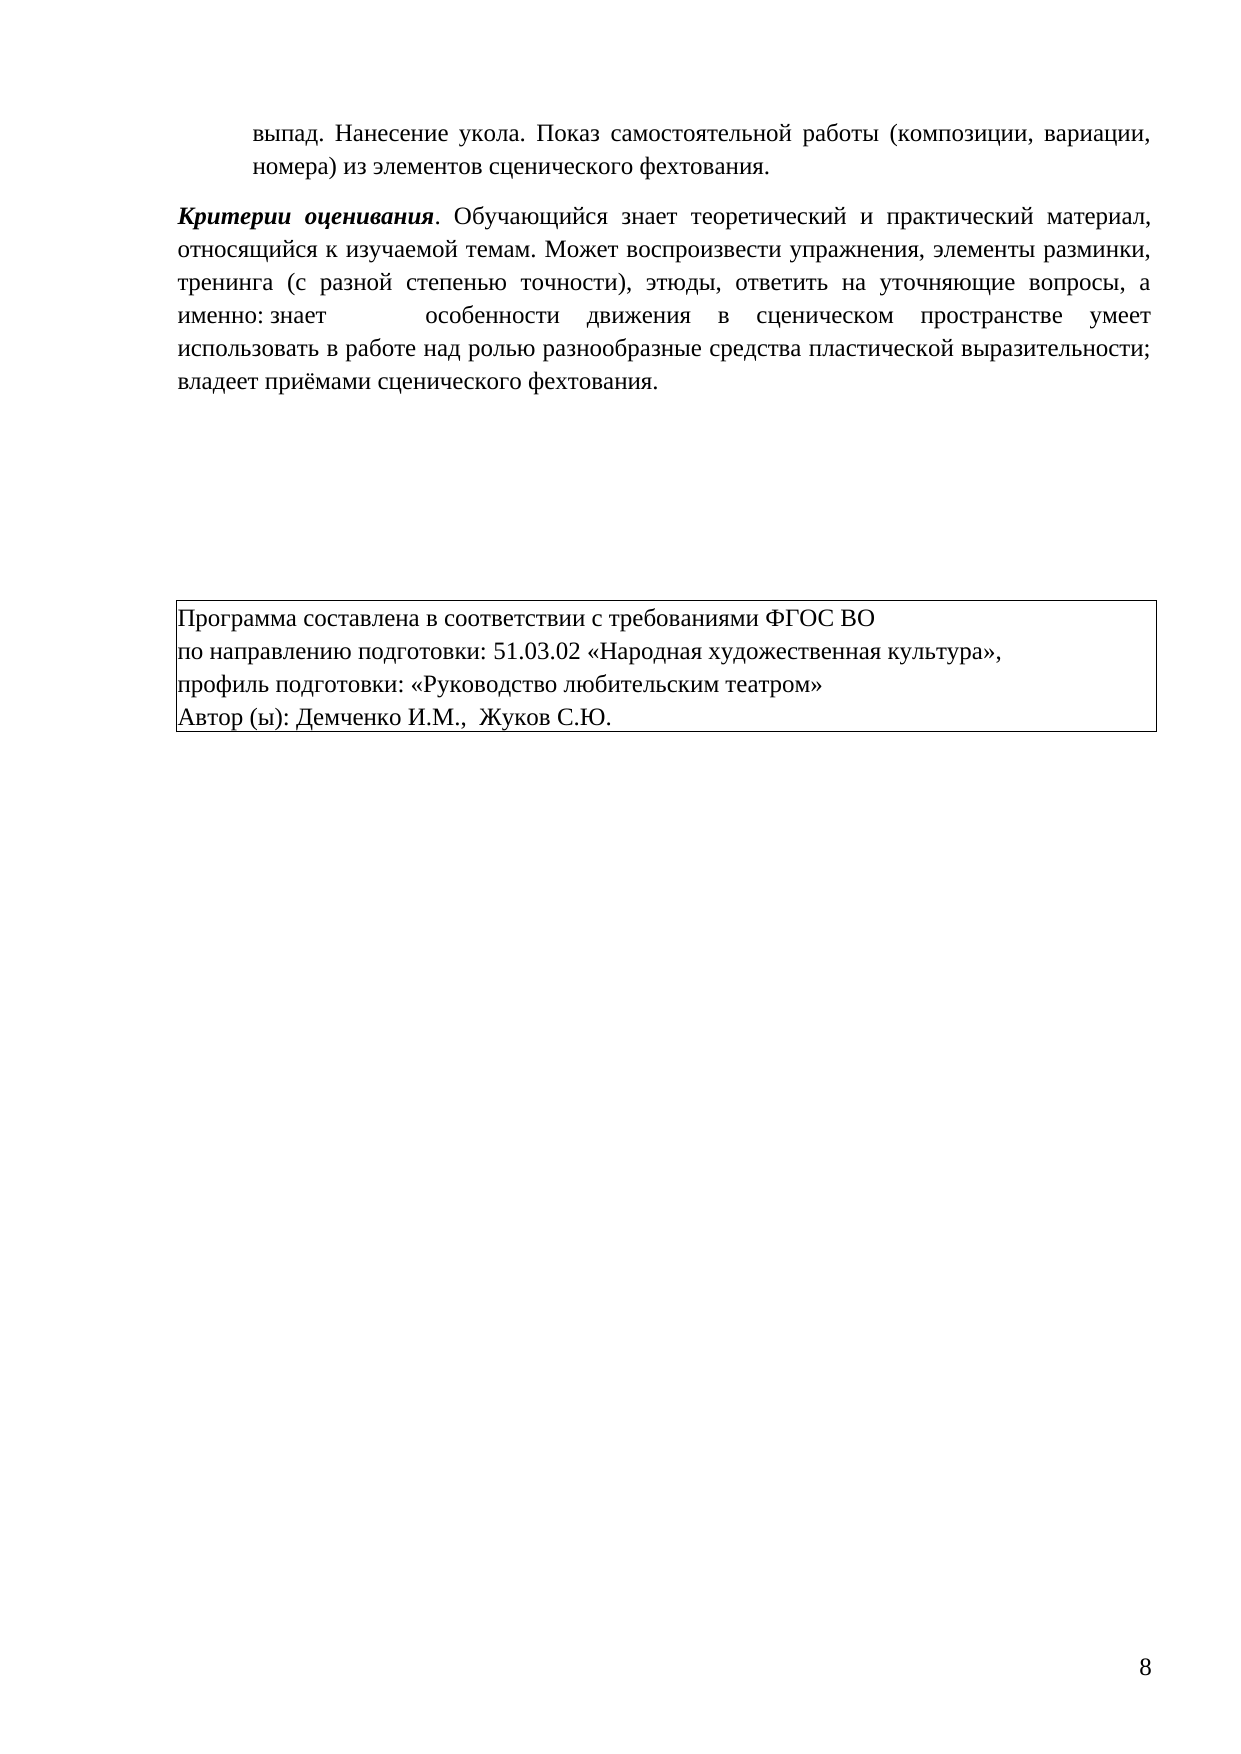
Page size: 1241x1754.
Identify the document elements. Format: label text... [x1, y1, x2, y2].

text Программа составлена в соответствии с требованиями ФГОС ВО [177, 601, 1156, 632]
text Критерии оценивания. Обучающийся знает теоретический и практический материал, относящийся к изучаемой темам. Может воспроизвести упражнения, элементы разминки, тренинга (с разной степенью точности), этюды, ответить на уточняющие вопросы, а именно: знает особенности движения в сценическом пространстве умеет использовать в работе над ролью разнообразные средства пластической выразительности; владеет приёмами сценического фехтования. [177, 201, 1152, 395]
text Автор (ы): Демченко И.М., Жуков С.Ю. [177, 699, 1156, 731]
text по направлению подготовки: 51.03.02 «Народная художественная культура», [177, 633, 1156, 665]
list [215, 118, 1152, 180]
text профиль подготовки: «Руководство любительским театром» [177, 666, 1156, 698]
